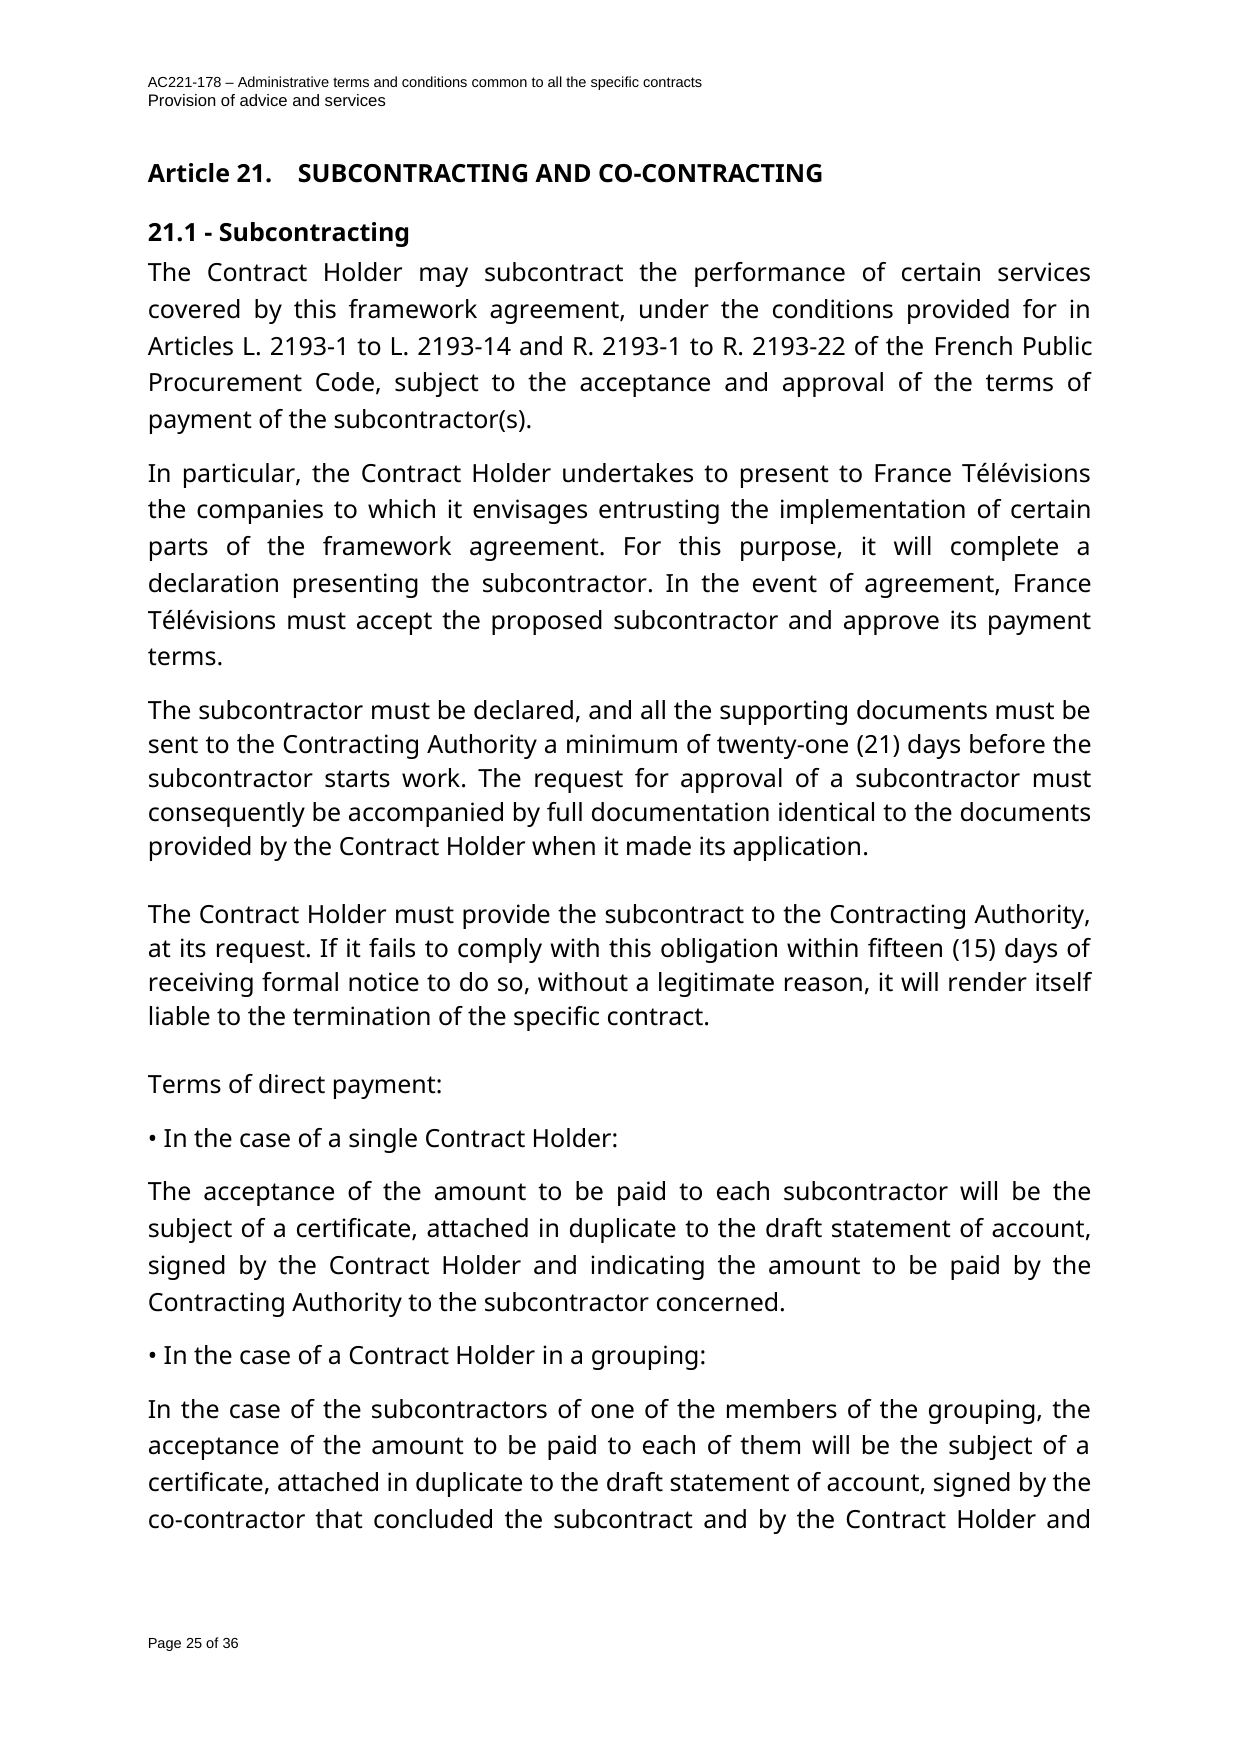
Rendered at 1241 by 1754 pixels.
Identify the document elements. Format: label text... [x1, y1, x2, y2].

text In particular, the Contract Holder undertakes to present to France Télévisions the companies to which it envisages entrusting the implementation of certain parts of the framework agreement. For this purpose, it will complete a declaration presenting the subcontractor. In the event of agreement, France Télévisions must accept the proposed subcontractor and approve its payment terms. [148, 455, 1092, 673]
text The subcontractor must be declared, and all the supporting documents must be sent to the Contracting Authority a minimum of twenty-one (21) days before the subcontractor starts work. The request for approval of a subcontractor must consequently be accompanied by full documentation identical to the documents provided by the Contract Holder when it made its application. [148, 692, 1092, 863]
text The Contract Holder must provide the subcontract to the Contracting Authority, at its request. If it fails to comply with this obligation within fifteen (15) days of receiving formal notice to do so, without a legitimate reason, it will render itself liable to the termination of the specific contract. [148, 897, 1092, 1033]
list SUBCONTRACTING AND CO-CONTRACTING [148, 155, 1092, 189]
text Terms of direct payment: [148, 1067, 1092, 1101]
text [148, 1391, 1092, 1536]
text The acceptance of the amount to be paid to each subcontractor will be the subject of a certificate, attached in duplicate to the draft statement of account, signed by the Contract Holder and indicating the amount to be paid by the Contracting Authority to the subcontractor concerned. [148, 1174, 1092, 1318]
list 21.1 - Subcontracting [148, 214, 1092, 248]
text • In the case of a Contract Holder in a grouping: [148, 1338, 1092, 1372]
text • In the case of a single Contract Holder: [148, 1121, 1092, 1155]
text The Contract Holder may subcontract the performance of certain services covered by this framework agreement, under the conditions provided for in Articles L. 2193-1 to L. 2193-14 and R. 2193-1 to R. 2193-22 of the French Public Procurement Code, subject to the acceptance and approval of the terms of payment of the subcontractor(s). [148, 255, 1092, 436]
